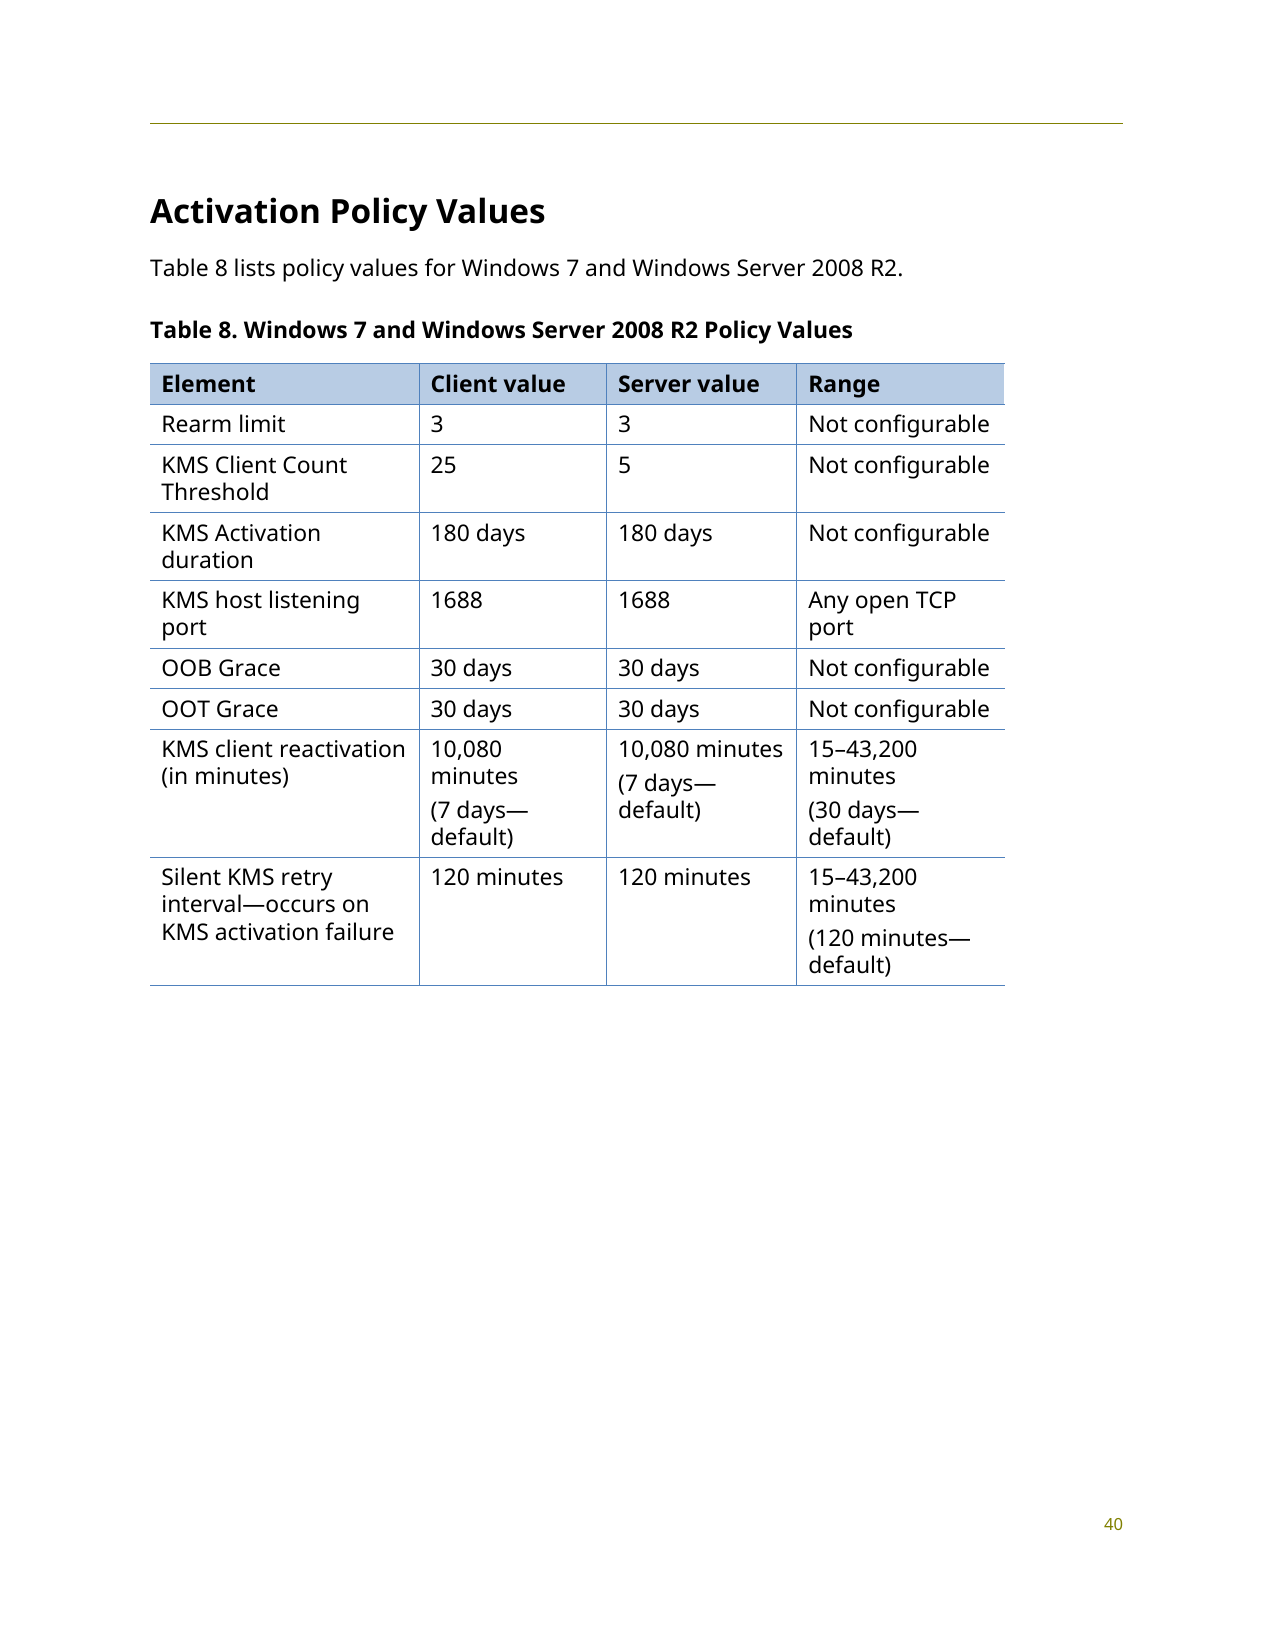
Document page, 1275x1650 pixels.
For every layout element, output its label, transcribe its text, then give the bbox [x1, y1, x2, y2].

table_cell 15–43,200 minutes (30 days—default) [797, 730, 1004, 857]
table_cell 15–43,200 minutes (120 minutes—default) [797, 858, 1004, 985]
text Table 8. Windows 7 and Windows Server 2008 R2 Policy Values [150, 317, 1125, 344]
table_cell 30 days [607, 649, 796, 688]
table_cell 30 days [420, 689, 606, 729]
table_cell 1688 [607, 581, 796, 647]
table_cell Not configurable [797, 405, 1004, 444]
table_cell Not configurable [797, 649, 1004, 688]
table_cell 10,080 minutes (7 days—default) [607, 730, 796, 857]
table_cell 25 [420, 445, 606, 512]
table_cell OOB Grace [150, 649, 419, 688]
table_cell Silent KMS retry interval—occurs on KMS activation failure [150, 858, 419, 985]
text Table 8 lists policy values for Windows 7 and Windows Server 2008 R2. [150, 252, 1125, 283]
table_cell KMS host listening port [150, 581, 419, 647]
table_cell 120 minutes [420, 858, 606, 985]
table_header Server value [607, 364, 796, 404]
table_cell Not configurable [797, 689, 1004, 729]
table_cell 1688 [420, 581, 606, 647]
table_cell 120 minutes [607, 858, 796, 985]
table_cell 180 days [420, 513, 606, 580]
table_header Range [797, 364, 1004, 404]
table_cell OOT Grace [150, 689, 419, 729]
table_cell Not configurable [797, 513, 1004, 580]
table_header Client value [420, 364, 606, 404]
table_cell Not configurable [797, 445, 1004, 512]
table_cell 10,080 minutes (7 days—default) [420, 730, 606, 857]
subtitle Activation Policy Values [150, 187, 1125, 233]
table_cell Rearm limit [150, 405, 419, 444]
table_cell KMS Activation duration [150, 513, 419, 580]
table_cell KMS Client Count Threshold [150, 445, 419, 512]
table_cell Any open TCP port [797, 581, 1004, 647]
table_cell 3 [420, 405, 606, 444]
table_cell KMS client reactivation (in minutes) [150, 730, 419, 857]
table_header Element [150, 364, 419, 404]
table_cell 180 days [607, 513, 796, 580]
table_cell 5 [607, 445, 796, 512]
table_cell 30 days [420, 649, 606, 688]
table_cell 3 [607, 405, 796, 444]
table_cell 30 days [607, 689, 796, 729]
